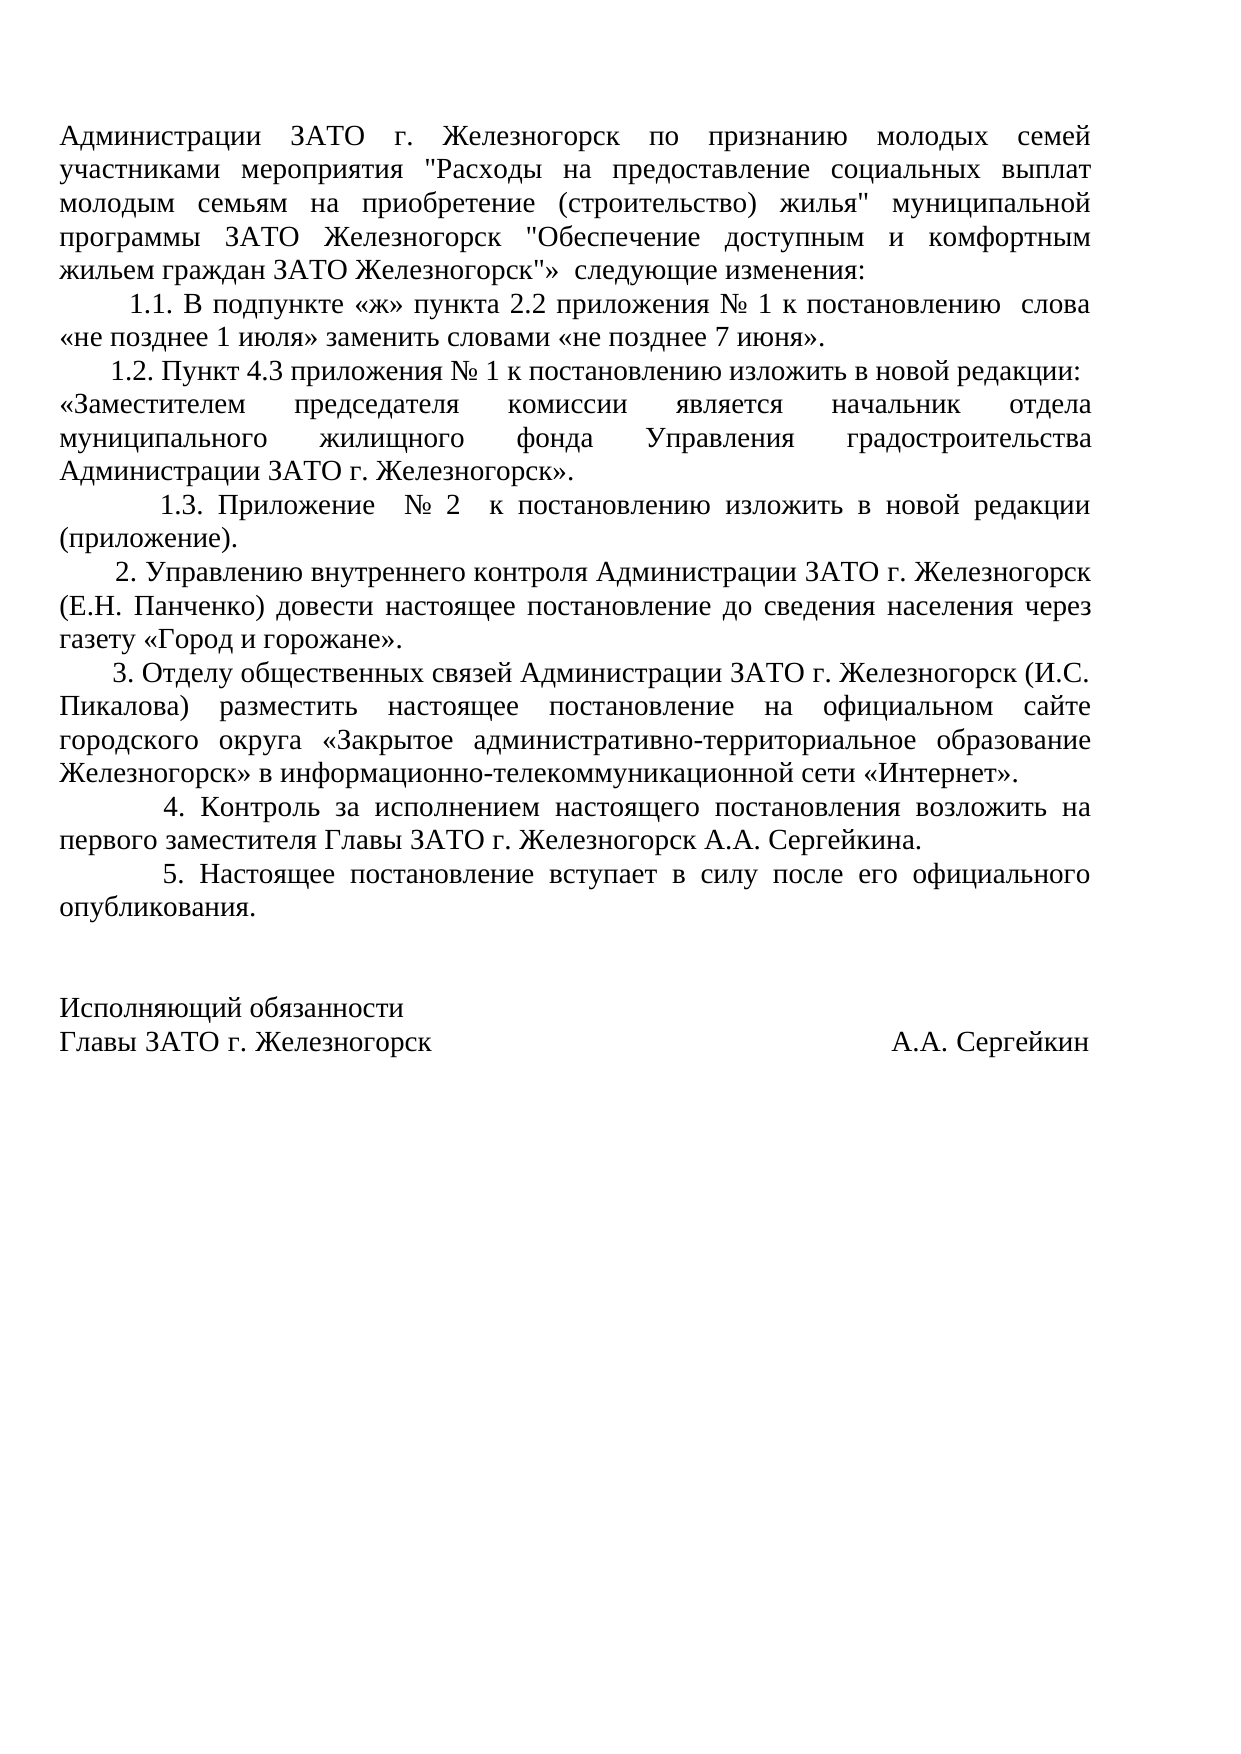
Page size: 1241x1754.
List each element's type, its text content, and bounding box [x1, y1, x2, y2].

text Исполняющий обязанности [59, 990, 1092, 1024]
list 4. Контроль за исполнением настоящего постановления возложить на первого заместителя Главы ЗАТО г. Железногорск А.А. Сергейкина. [59, 789, 1092, 856]
text 1.1. В подпункте «ж» пункта 2.2 приложения № 1 к постановлению слова «не позднее 1 июля» заменить словами «не позднее 7 июня». [59, 286, 1092, 353]
list 1.2. Пункт 4.3 приложения № 1 к постановлению изложить в новой редакции: [59, 353, 1092, 386]
list «Заместителем председателя комиссии является начальник отдела муниципального жилищного фонда Управления градостроительства Администрации ЗАТО г. Железногорск». [59, 386, 1092, 487]
text Главы ЗАТО г. Железногорск А.А. Сергейкин [59, 1024, 1092, 1091]
list 2. Управлению внутреннего контроля Администрации ЗАТО г. Железногорск (Е.Н. Панченко) довести настоящее постановление до сведения населения через газету «Город и горожане». [59, 554, 1092, 655]
list 3. Отделу общественных связей Администрации ЗАТО г. Железногорск (И.С. Пикалова) разместить настоящее постановление на официальном сайте городского округа «Закрытое административно-территориальное образование Железногорск» в информационно-телекоммуникационной сети «Интернет». [59, 655, 1092, 789]
list 5. Настоящее постановление вступает в силу после его официального опубликования. [59, 856, 1092, 923]
list 1.3. Приложение № 2 к постановлению изложить в новой редакции (приложение). [59, 487, 1092, 554]
